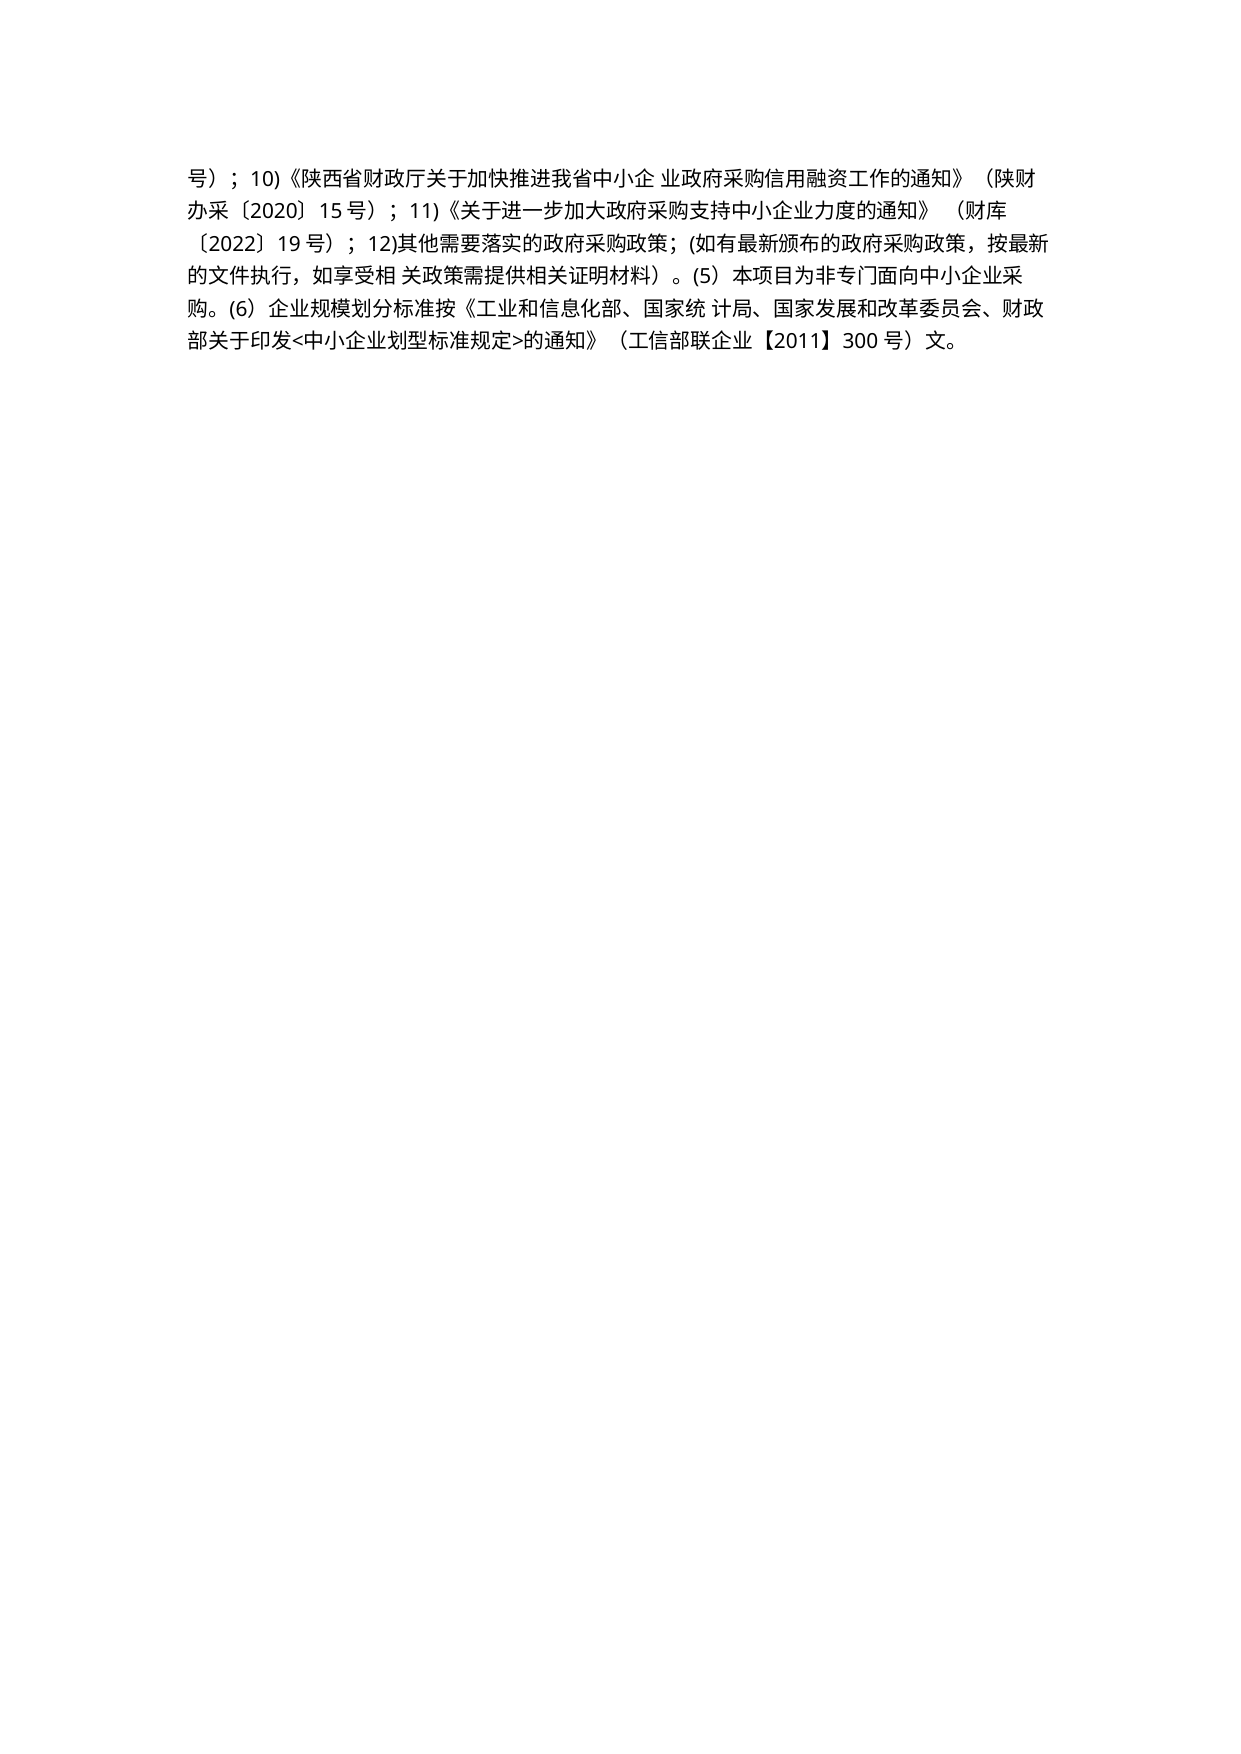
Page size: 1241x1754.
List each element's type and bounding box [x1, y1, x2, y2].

text [187, 162, 1053, 357]
